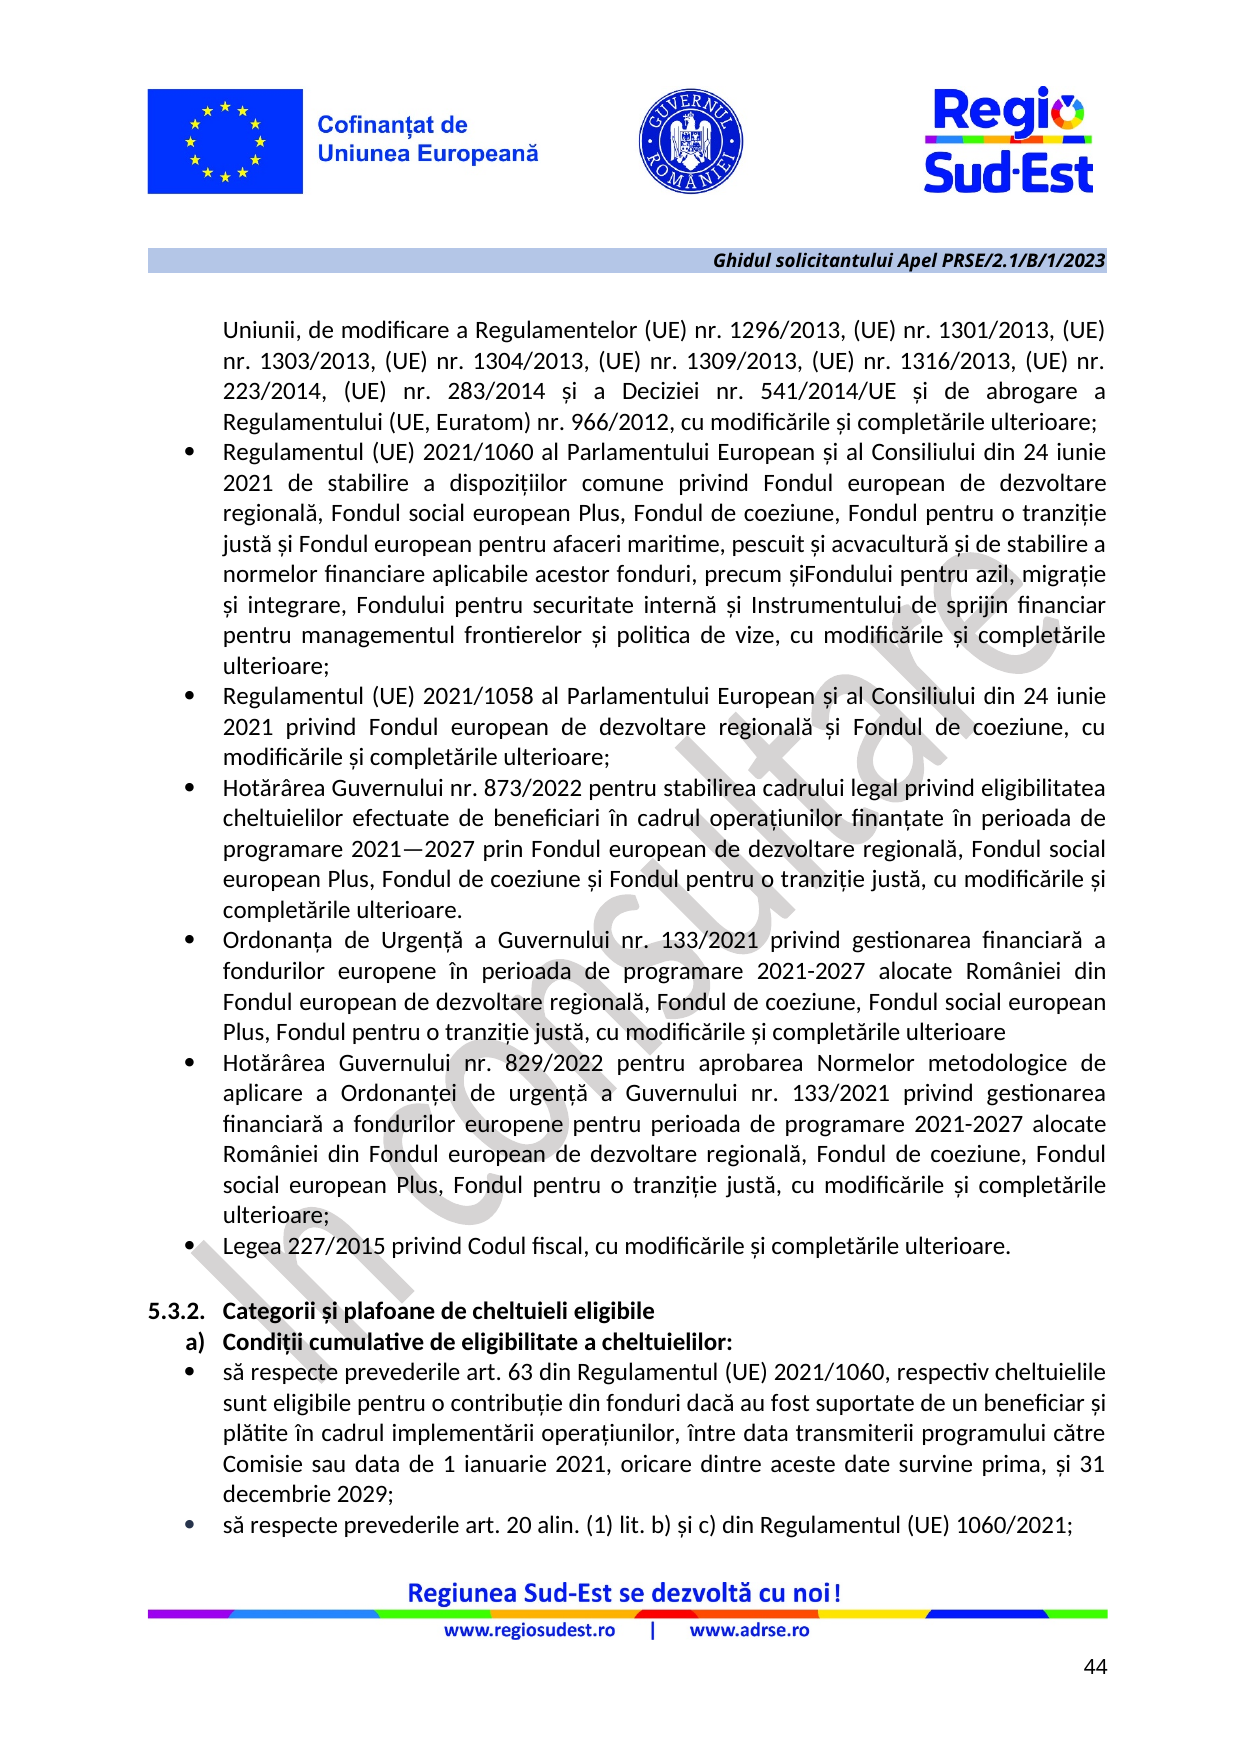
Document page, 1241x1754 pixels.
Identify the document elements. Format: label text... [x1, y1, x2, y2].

list Hotărârea Guvernului nr. 873/2022 pentru stabilirea cadrului legal privind eligibilitatea cheltuielilor efectuate de beneficiari în cadrul operațiunilor finanțate în perioada de programare 2021—2027 prin Fondul european de dezvoltare regională, Fondul social european Plus, Fondul de coeziune și Fondul pentru o tranziție justă, cu modificările și completările ulterioare. [185, 772, 1107, 925]
list Regulamentul (UE) 2021/1058 al Parlamentului European și al Consiliului din 24 iunie 2021 privind Fondul european de dezvoltare regională și Fondul de coeziune, cu modificările și completările ulterioare; [185, 681, 1107, 772]
list Condiții cumulative de eligibilitate a cheltuielilor: [185, 1326, 1107, 1356]
picture [147, 1582, 1108, 1640]
list Hotărârea Guvernului nr. 829/2022 pentru aprobarea Normelor metodologice de aplicare a Ordonanței de urgență a Guvernului nr. 133/2021 privind gestionarea financiară a fondurilor europene pentru perioada de programare 2021-2027 alocate României din Fondul european de dezvoltare regională, Fondul de coeziune, Fondul social european Plus, Fondul pentru o tranziție justă, cu modificările și completările ulterioare; [185, 1047, 1107, 1230]
list să respecte prevederile art. 63 din Regulamentul (UE) 2021/1060, respectiv cheltuielile sunt eligibile pentru o contribuție din fonduri dacă au fost suportate de un beneficiar și plătite în cadrul implementării operațiunilor, între data transmiterii programului către Comisie sau data de 1 ianuarie 2021, oricare dintre aceste date survine prima, și 31 decembrie 2029; [185, 1356, 1107, 1509]
list Legea 227/2015 privind Codul fiscal, cu modificările și completările ulterioare. [185, 1230, 1107, 1260]
list să respecte prevederile art. 20 alin. (1) lit. b) și c) din Regulamentul (UE) 1060/2021; [185, 1509, 1107, 1539]
list Regulamentul (UE) 2021/1060 al Parlamentului European și al Consiliului din 24 iunie 2021 de stabilire a dispozițiilor comune privind Fondul european de dezvoltare regională, Fondul social european Plus, Fondul de coeziune, Fondul pentru o tranziție justă și Fondul european pentru afaceri maritime, pescuit și acvacultură și de stabilire a normelor financiare aplicabile acestor fonduri, precum șiFondului pentru azil, migrație și integrare, Fondului pentru securitate internă și Instrumentului de sprijin financiar pentru managementul frontierelor și politica de vize, cu modificările și completările ulterioare; [185, 436, 1107, 681]
subtitle Categorii şi plafoane de cheltuieli eligibile [148, 1295, 1107, 1326]
picture [147, 86, 1093, 195]
list Ordonanța de Urgență a Guvernului nr. 133/2021 privind gestionarea financiară a fondurilor europene în perioada de programare 2021-2027 alocate României din Fondul european de dezvoltare regională, Fondul de coeziune, Fondul social european Plus, Fondul pentru o tranziție justă, cu modificările și completările ulterioare [185, 925, 1107, 1047]
